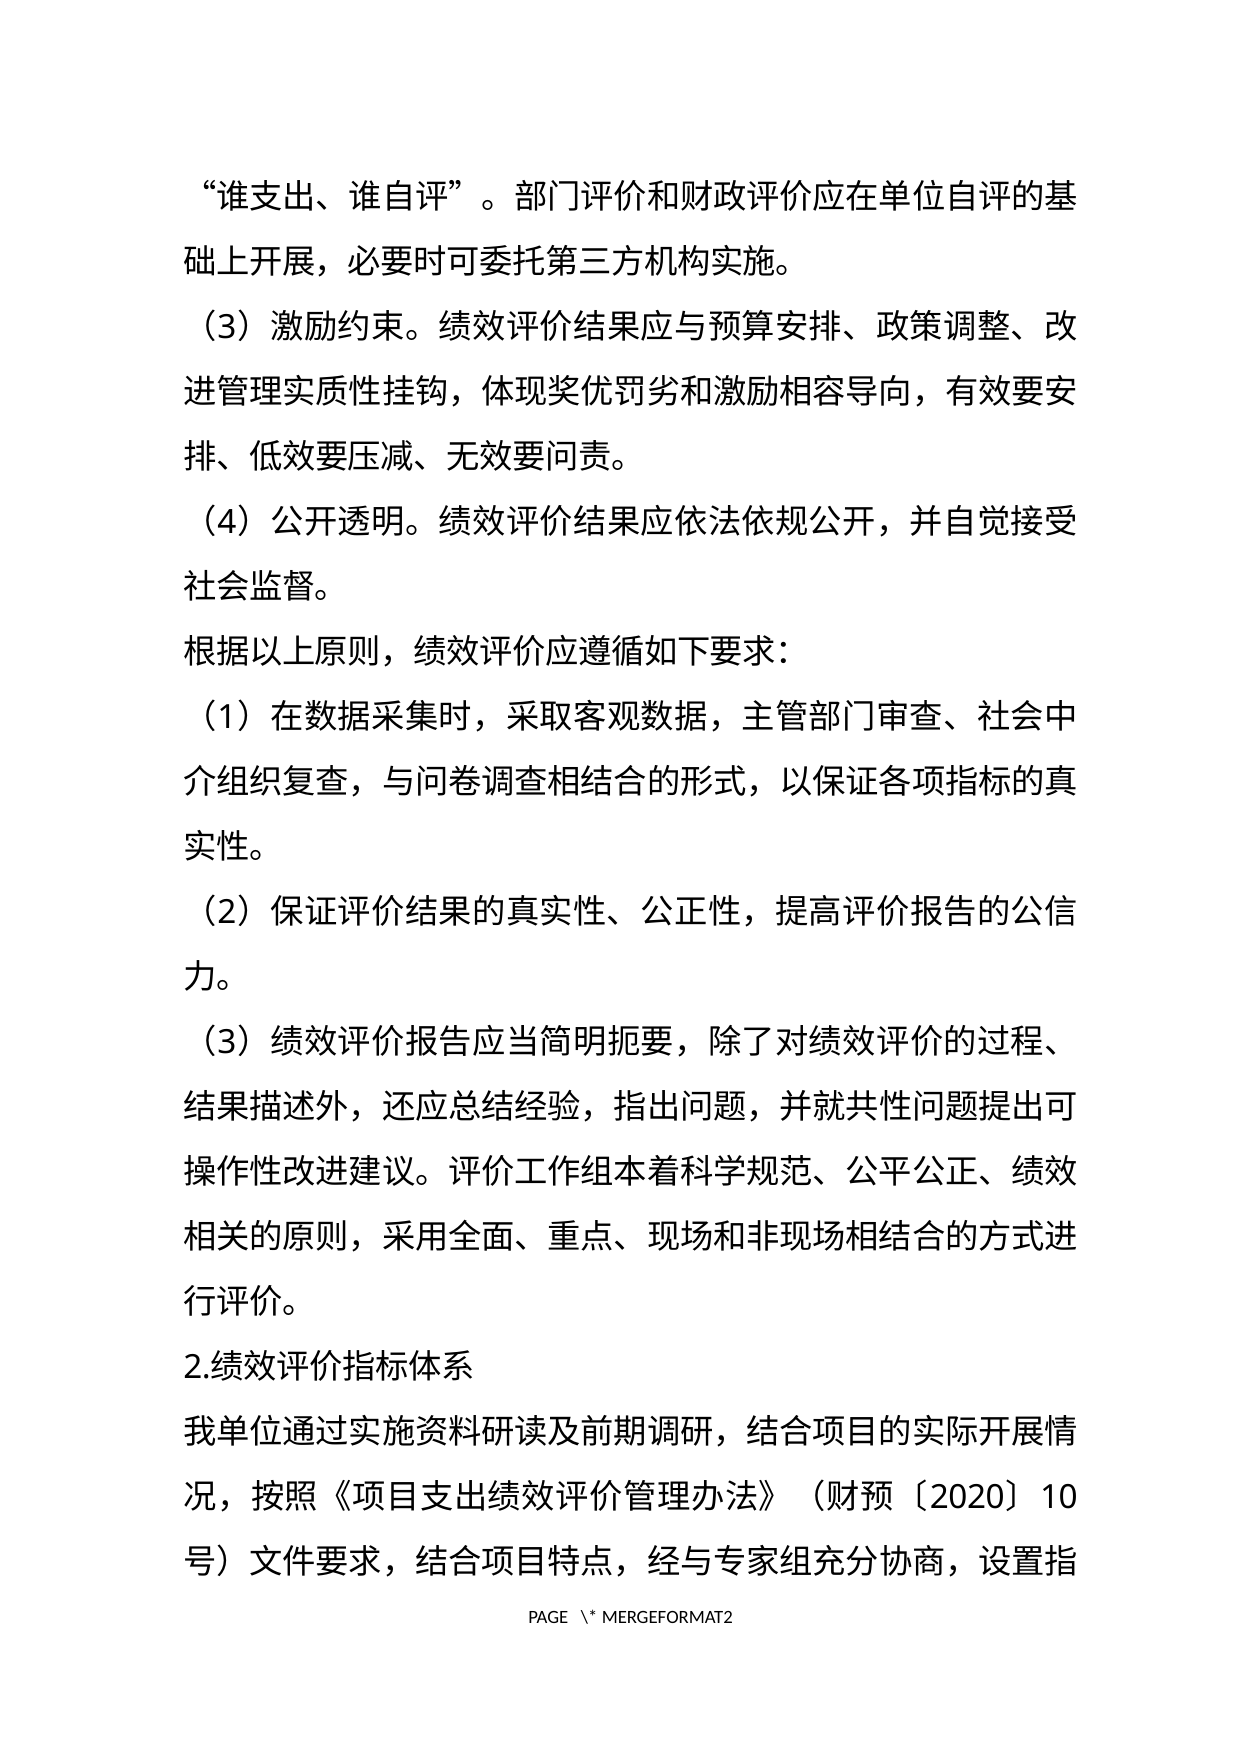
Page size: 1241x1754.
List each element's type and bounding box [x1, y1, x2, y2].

text [183, 162, 1078, 1592]
